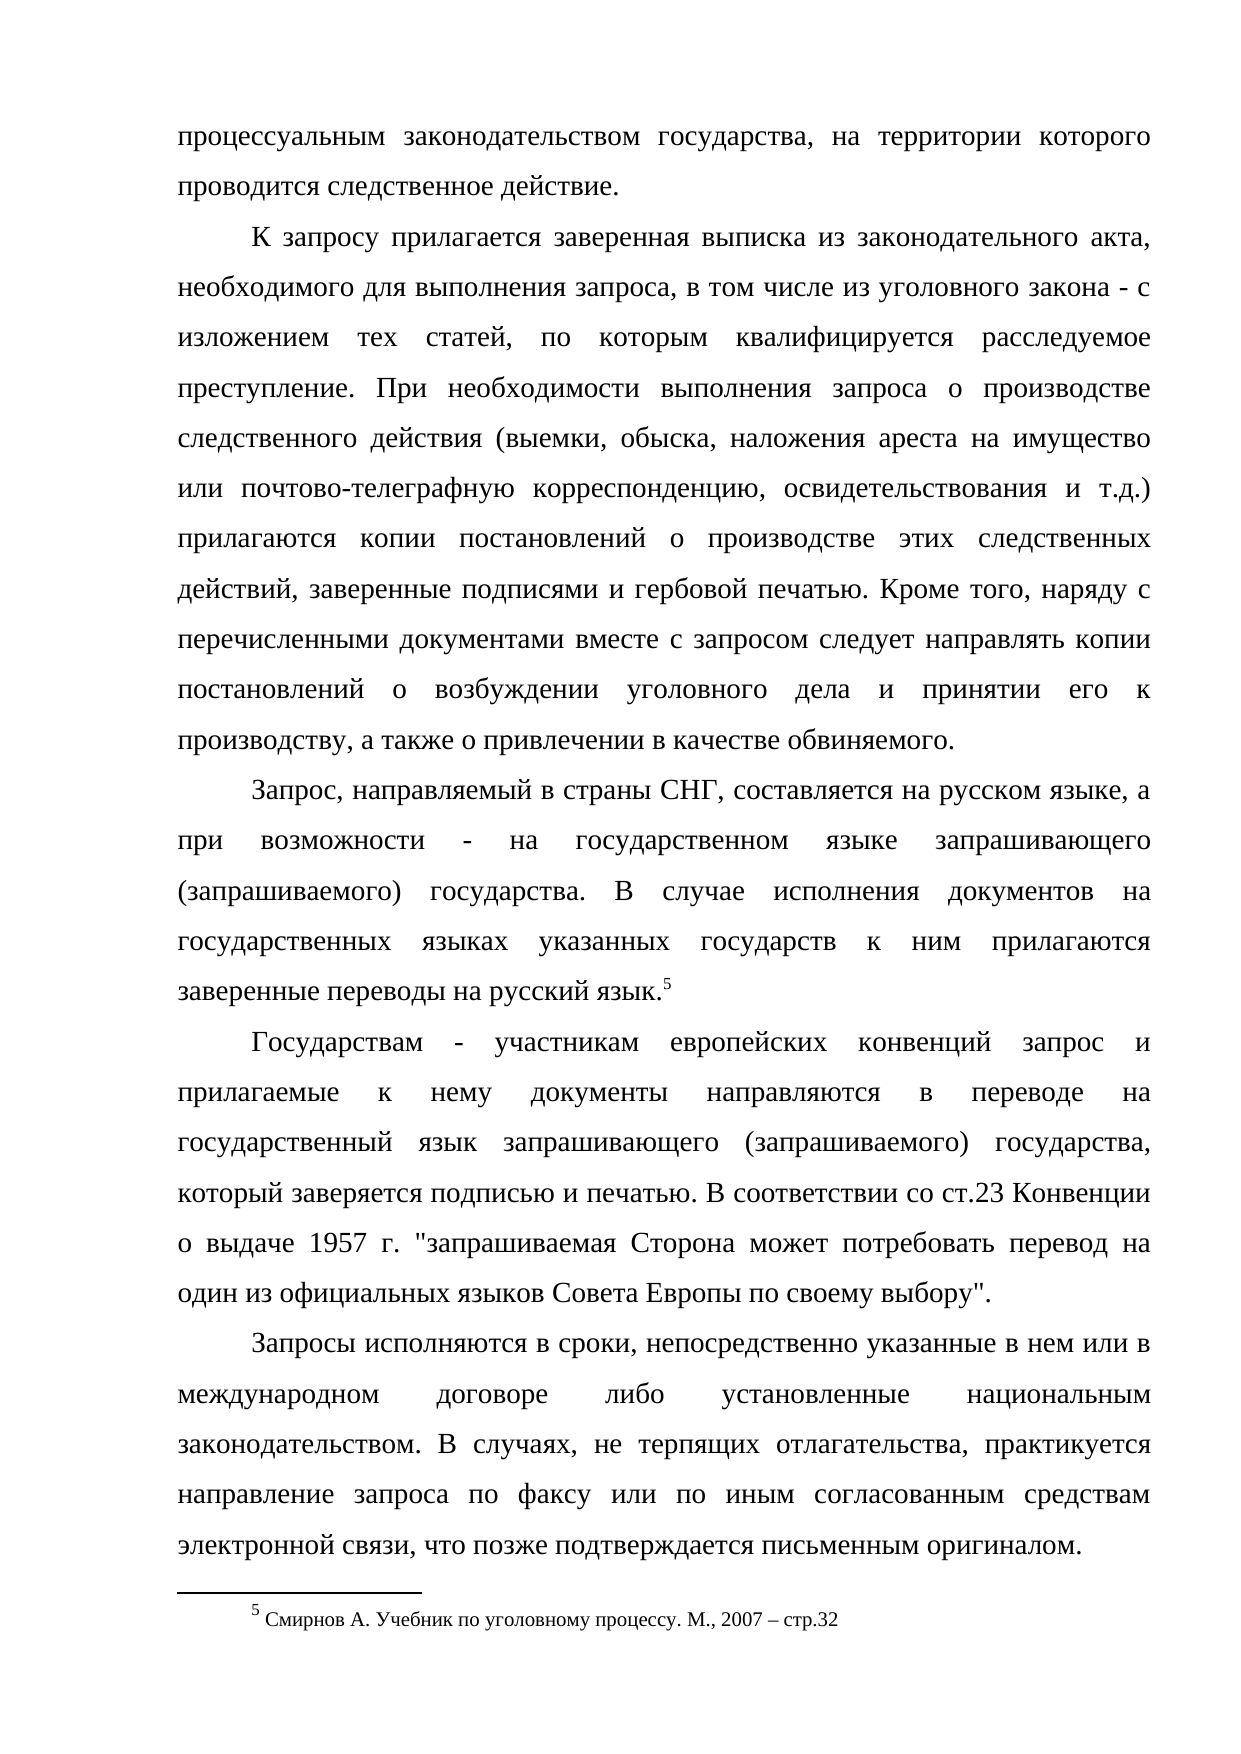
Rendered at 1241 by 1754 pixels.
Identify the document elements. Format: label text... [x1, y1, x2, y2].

text Государствам - участникам европейских конвенций запрос и прилагаемые к нему документы направляются в переводе на государственный язык запрашивающего (запрашиваемого) государства, который заверяется подписью и печатью. В соответствии со ст.23 Конвенции о выдаче 1957 г. "запрашиваемая Сторона может потребовать перевод на один из официальных языков Совета Европы по своему выбору". [177, 1024, 1152, 1309]
text Запросы исполняются в сроки, непосредственно указанные в нем или в международном договоре либо установленные национальным законодательством. В случаях, не терпящих отлагательства, практикуется направление запроса по факсу или по иным согласованным средствам электронной связи, что позже подтверждается письменным оригиналом. [177, 1326, 1152, 1560]
text К запросу прилагается заверенная выписка из законодательного акта, необходимого для выполнения запроса, в том числе из уголовного закона - с изложением тех статей, по которым квалифицируется расследуемое преступление. При необходимости выполнения запроса о производстве следственного действия (выемки, обыска, наложения ареста на имущество или почтово-телеграфную корреспонденцию, освидетельствования и т.д.) прилагаются копии постановлений о производстве этих следственных действий, заверенные подписями и гербовой печатью. Кроме того, наряду с перечисленными документами вместе с запросом следует направлять копии постановлений о возбуждении уголовного дела и принятии его к производству, а также о привлечении в качестве обвиняемого. [177, 219, 1152, 755]
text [177, 118, 1152, 202]
text Запрос, направляемый в страны СНГ, составляется на русском языке, а при возможности - на государственном языке запрашивающего (запрашиваемого) государства. В случае исполнения документов на государственных языках указанных государств к ним прилагаются заверенные переводы на русский язык. [177, 772, 1152, 1007]
